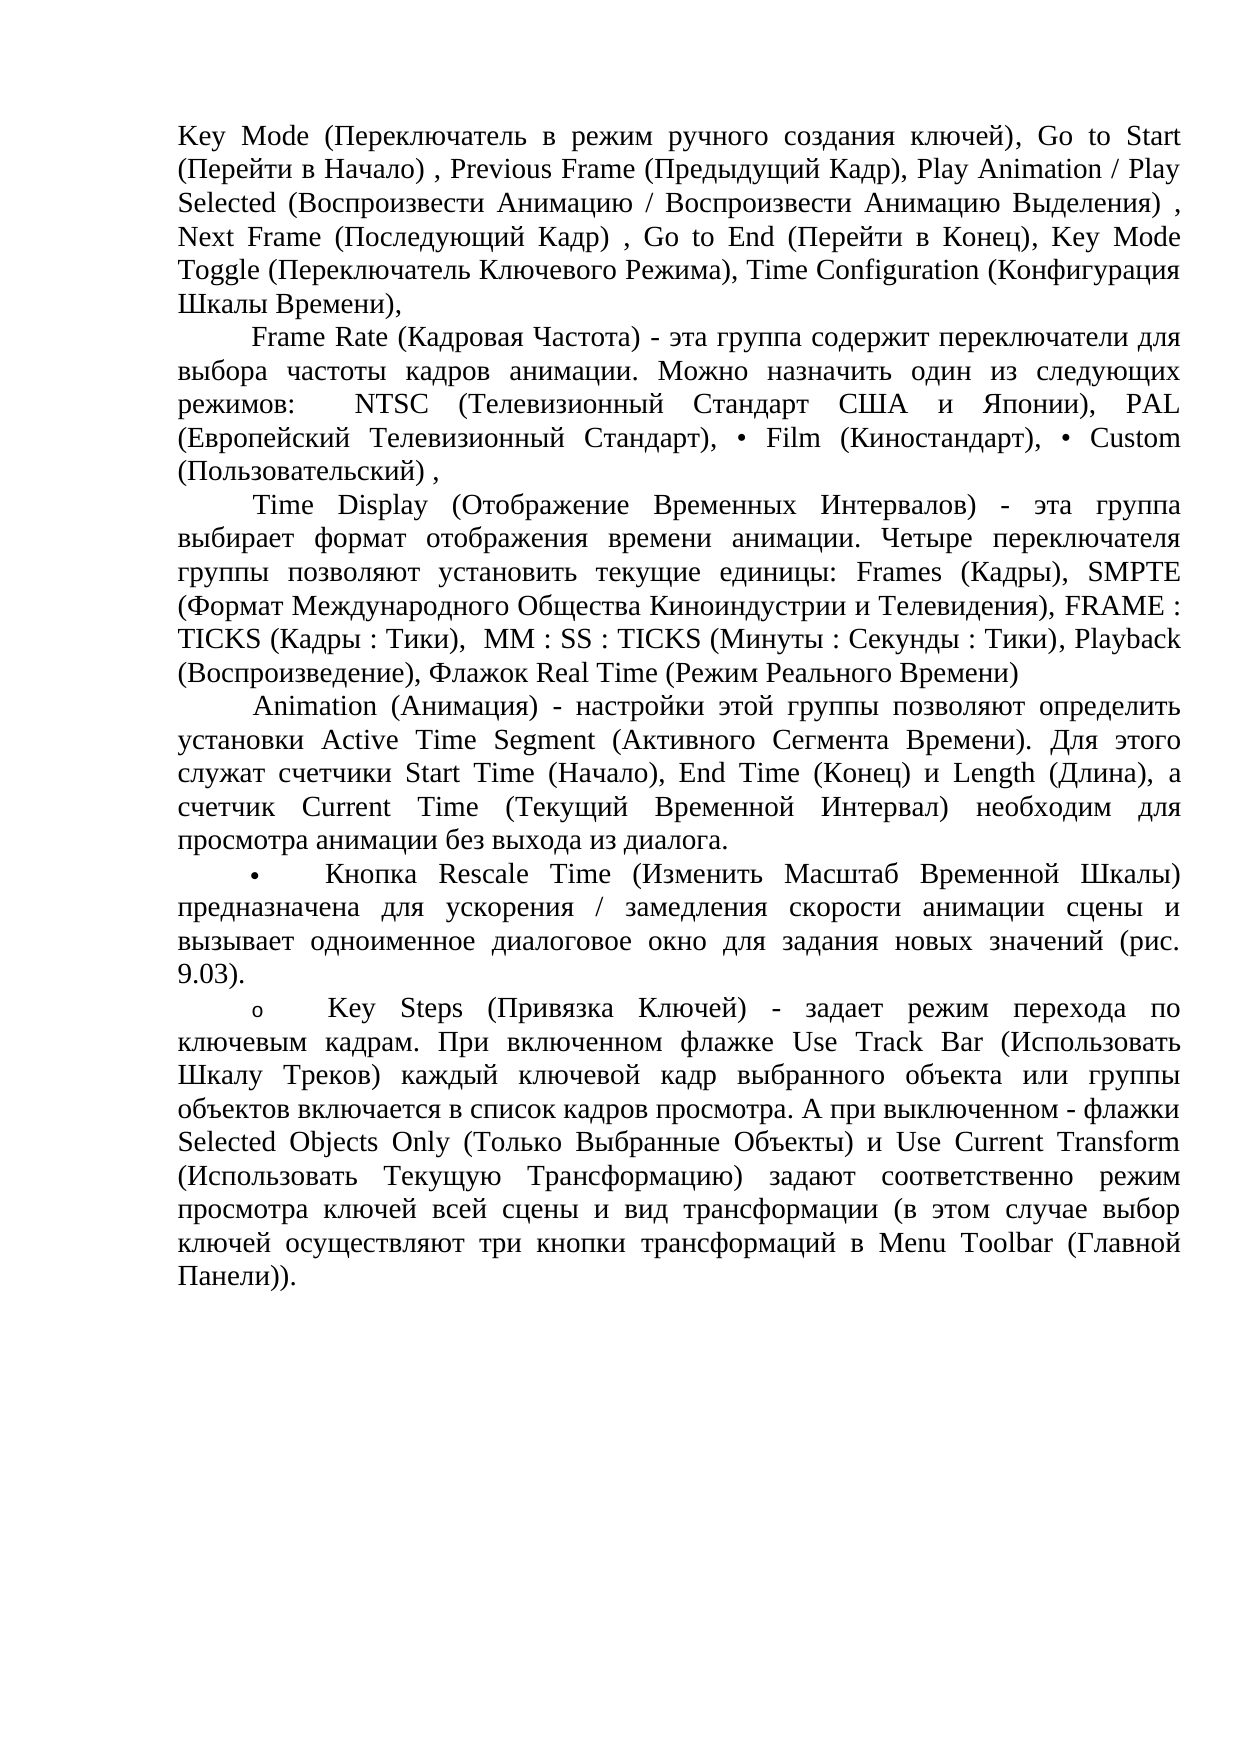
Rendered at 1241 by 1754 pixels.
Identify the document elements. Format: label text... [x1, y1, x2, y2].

text Animation (Анимация) - настройки этой группы позволяют определить установки Active Time Segment (Активного Сегмента Времени). Для этого служат счетчики Start Time (Начало), End Time (Конец) и Length (Длина), а счетчик Current Time (Текущий Временной Интервал) необходим для просмотра анимации без выхода из диалога. [177, 688, 1181, 856]
list Key Steps (Привязка Ключей) - задает режим перехода по ключевым кадрам. При включенном флажке Use Track Bar (Использовать Шкалу Треков) каждый ключевой кадр выбранного объекта или группы объектов включается в список кадров просмотра. А при выключенном - флажки Selected Objects Only (Только Выбранные Объекты) и Use Current Transform (Использовать Текущую Трансформацию) задают соответственно режим просмотра ключей всей сцены и вид трансформации (в этом случае выбор ключей осуществляют три кнопки трансформаций в Menu Toolbar (Главной Панели)). [177, 990, 1181, 1292]
list Кнопка Rescale Time (Изменить Масштаб Временной Шкалы) предназначена для ускорения / замедления скорости анимации сцены и вызывает одноименное диалоговое окно для задания новых значений (рис. 9.03). [177, 856, 1181, 990]
text Frame Rate (Кадровая Частота) - эта группа содержит переключатели для выбора частоты кадров анимации. Можно назначить один из следующих режимов: NTSC (Телевизионный Стандарт США и Японии), PAL (Европейский Телевизионный Стандарт), • Film (Киностандарт), • Custom (Пользовательский) , [177, 319, 1181, 487]
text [177, 118, 1181, 319]
text Time Display (Отображение Временных Интервалов) - эта группа выбирает формат отображения времени анимации. Четыре переключателя группы позволяют установить текущие единицы: Frames (Кадры), SMPTE (Формат Международного Общества Киноиндустрии и Телевидения), FRAME : TICKS (Кадры : Тики), ММ : SS : TICKS (Минуты : Секунды : Тики), Playback (Воспроизведение), Флажок Real Time (Режим Реального Времени) [177, 487, 1181, 688]
